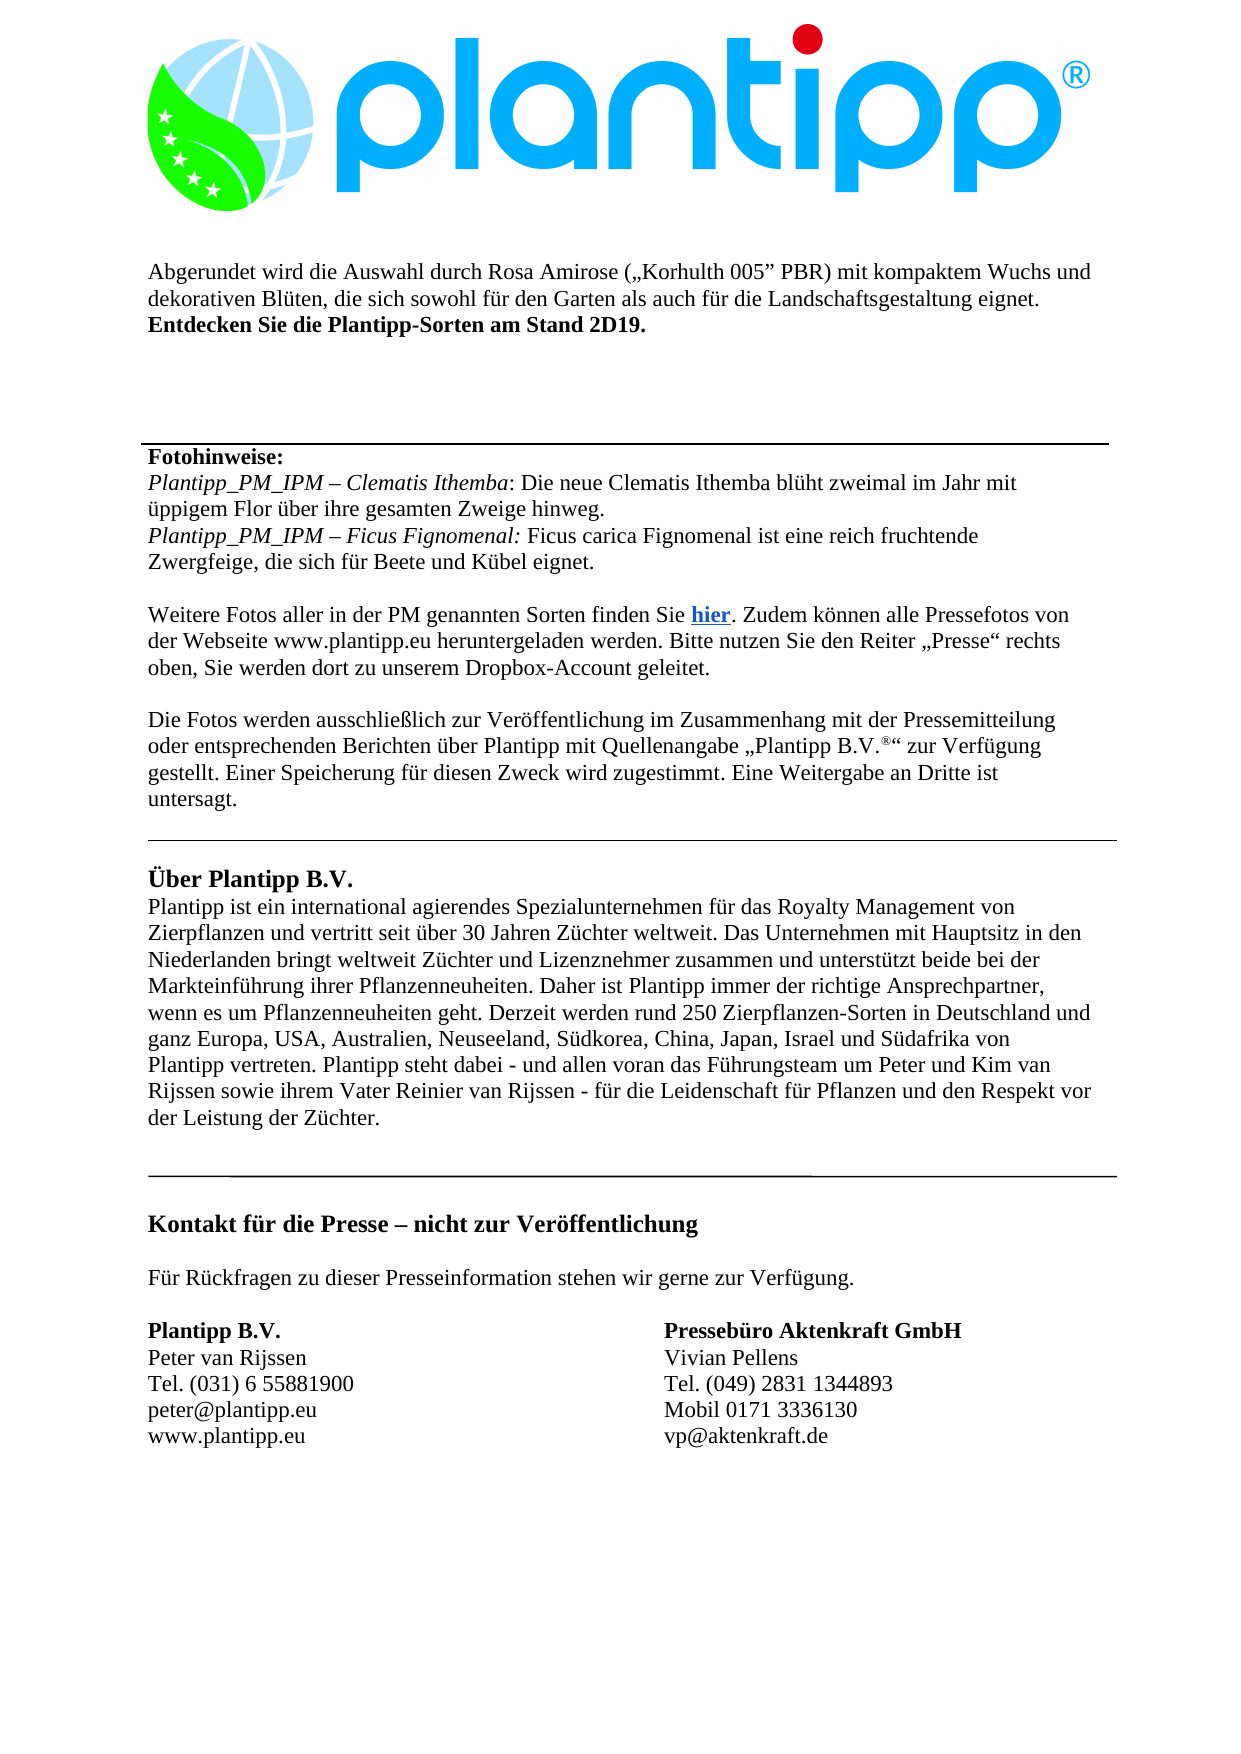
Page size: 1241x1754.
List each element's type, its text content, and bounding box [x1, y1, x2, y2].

text Plantipp B.V. Pressebüro Aktenkraft GmbH [148, 1317, 1093, 1343]
picture [1071, 77, 1082, 86]
text Plantipp_PM_IPM – Ficus Fignomenal: Ficus carica Fignomenal ist eine reich fruchtende Zwergfeige, die sich für Beete und Kübel eignet. [148, 522, 1093, 574]
text Plantipp ist ein international agierendes Spezialunternehmen für das Royalty Management von Zierpflanzen und vertritt seit über 30 Jahren Züchter weltweit. Das Unternehmen mit Hauptsitz in den Niederlanden bringt weltweit Züchter und Lizenznehmer zusammen und unterstützt beide bei der Markteinführung ihrer Pflanzenneuheiten. Daher ist Plantipp immer der richtige Ansprechpartner, wenn es um Pflanzenneuheiten geht. Derzeit werden rund 250 Zierpflanzen-Sorten in Deutschland und ganz Europa, USA, Australien, Neuseeland, Südkorea, China, Japan, Israel und Südafrika von Plantipp vertreten. Plantipp steht dabei - und allen voran das Führungsteam um Peter und Kim van Rijssen sowie ihrem Vater Reinier van Rijssen - für die Leidenschaft für Pflanzen und den Respekt vor der Leistung der Züchter. [148, 893, 1093, 1130]
text Tel. (031) 6 55881900 Tel. (049) 2831 1344893 [148, 1370, 1093, 1396]
text Abgerundet wird die Auswahl durch Rosa Amirose („Korhulth 005” PBR) mit kompaktem Wuchs und dekorativen Blüten, die sich sowohl für den Garten als auch für die Landschaftsgestaltung eignet. [148, 258, 1093, 311]
text www.plantipp.eu vp@aktenkraft.de [148, 1423, 1093, 1449]
text Entdecken Sie die Plantipp-Sorten am Stand 2D19. [148, 311, 1093, 337]
text Für Rückfragen zu dieser Presseinformation stehen wir gerne zur Verfügung. [148, 1264, 1093, 1291]
text peter@plantipp.eu Mobil 0171 3336130 [148, 1396, 1093, 1423]
text Plantipp_PM_IPM – Clematis Ithemba: Die neue Clematis Ithemba blüht zweimal im Jahr mit üppigem Flor über ihre gesamten Zweige hinweg. [148, 469, 1093, 522]
text Kontakt für die Presse – nicht zur Veröffentlichung [148, 1209, 1093, 1238]
picture [147, 24, 1090, 211]
text Die Fotos werden ausschließlich zur Veröffentlichung im Zusammenhang mit der Pressemitteilung oder entsprechenden Berichten über Plantipp mit Quellenangabe „Plantipp B.V.®“ zur Verfügung gestellt. Einer Speicherung für diesen Zweck wird zugestimmt. Eine Weitergabe an Dritte ist untersagt. [148, 706, 1093, 812]
text Fotohinweise: [148, 445, 1093, 469]
text Über Plantipp B.V. [148, 864, 1093, 893]
text Peter van Rijssen Vivian Pellens [148, 1343, 1093, 1370]
picture [1065, 63, 1088, 84]
text Weitere Fotos aller in der PM genannten Sorten finden Sie hier. Zudem können alle Pressefotos von der Webseite www.plantipp.eu heruntergeladen werden. Bitte nutzen Sie den Reiter „Presse“ rechts oben, Sie werden dort zu unserem Dropbox-Account geleitet. [148, 601, 1093, 680]
